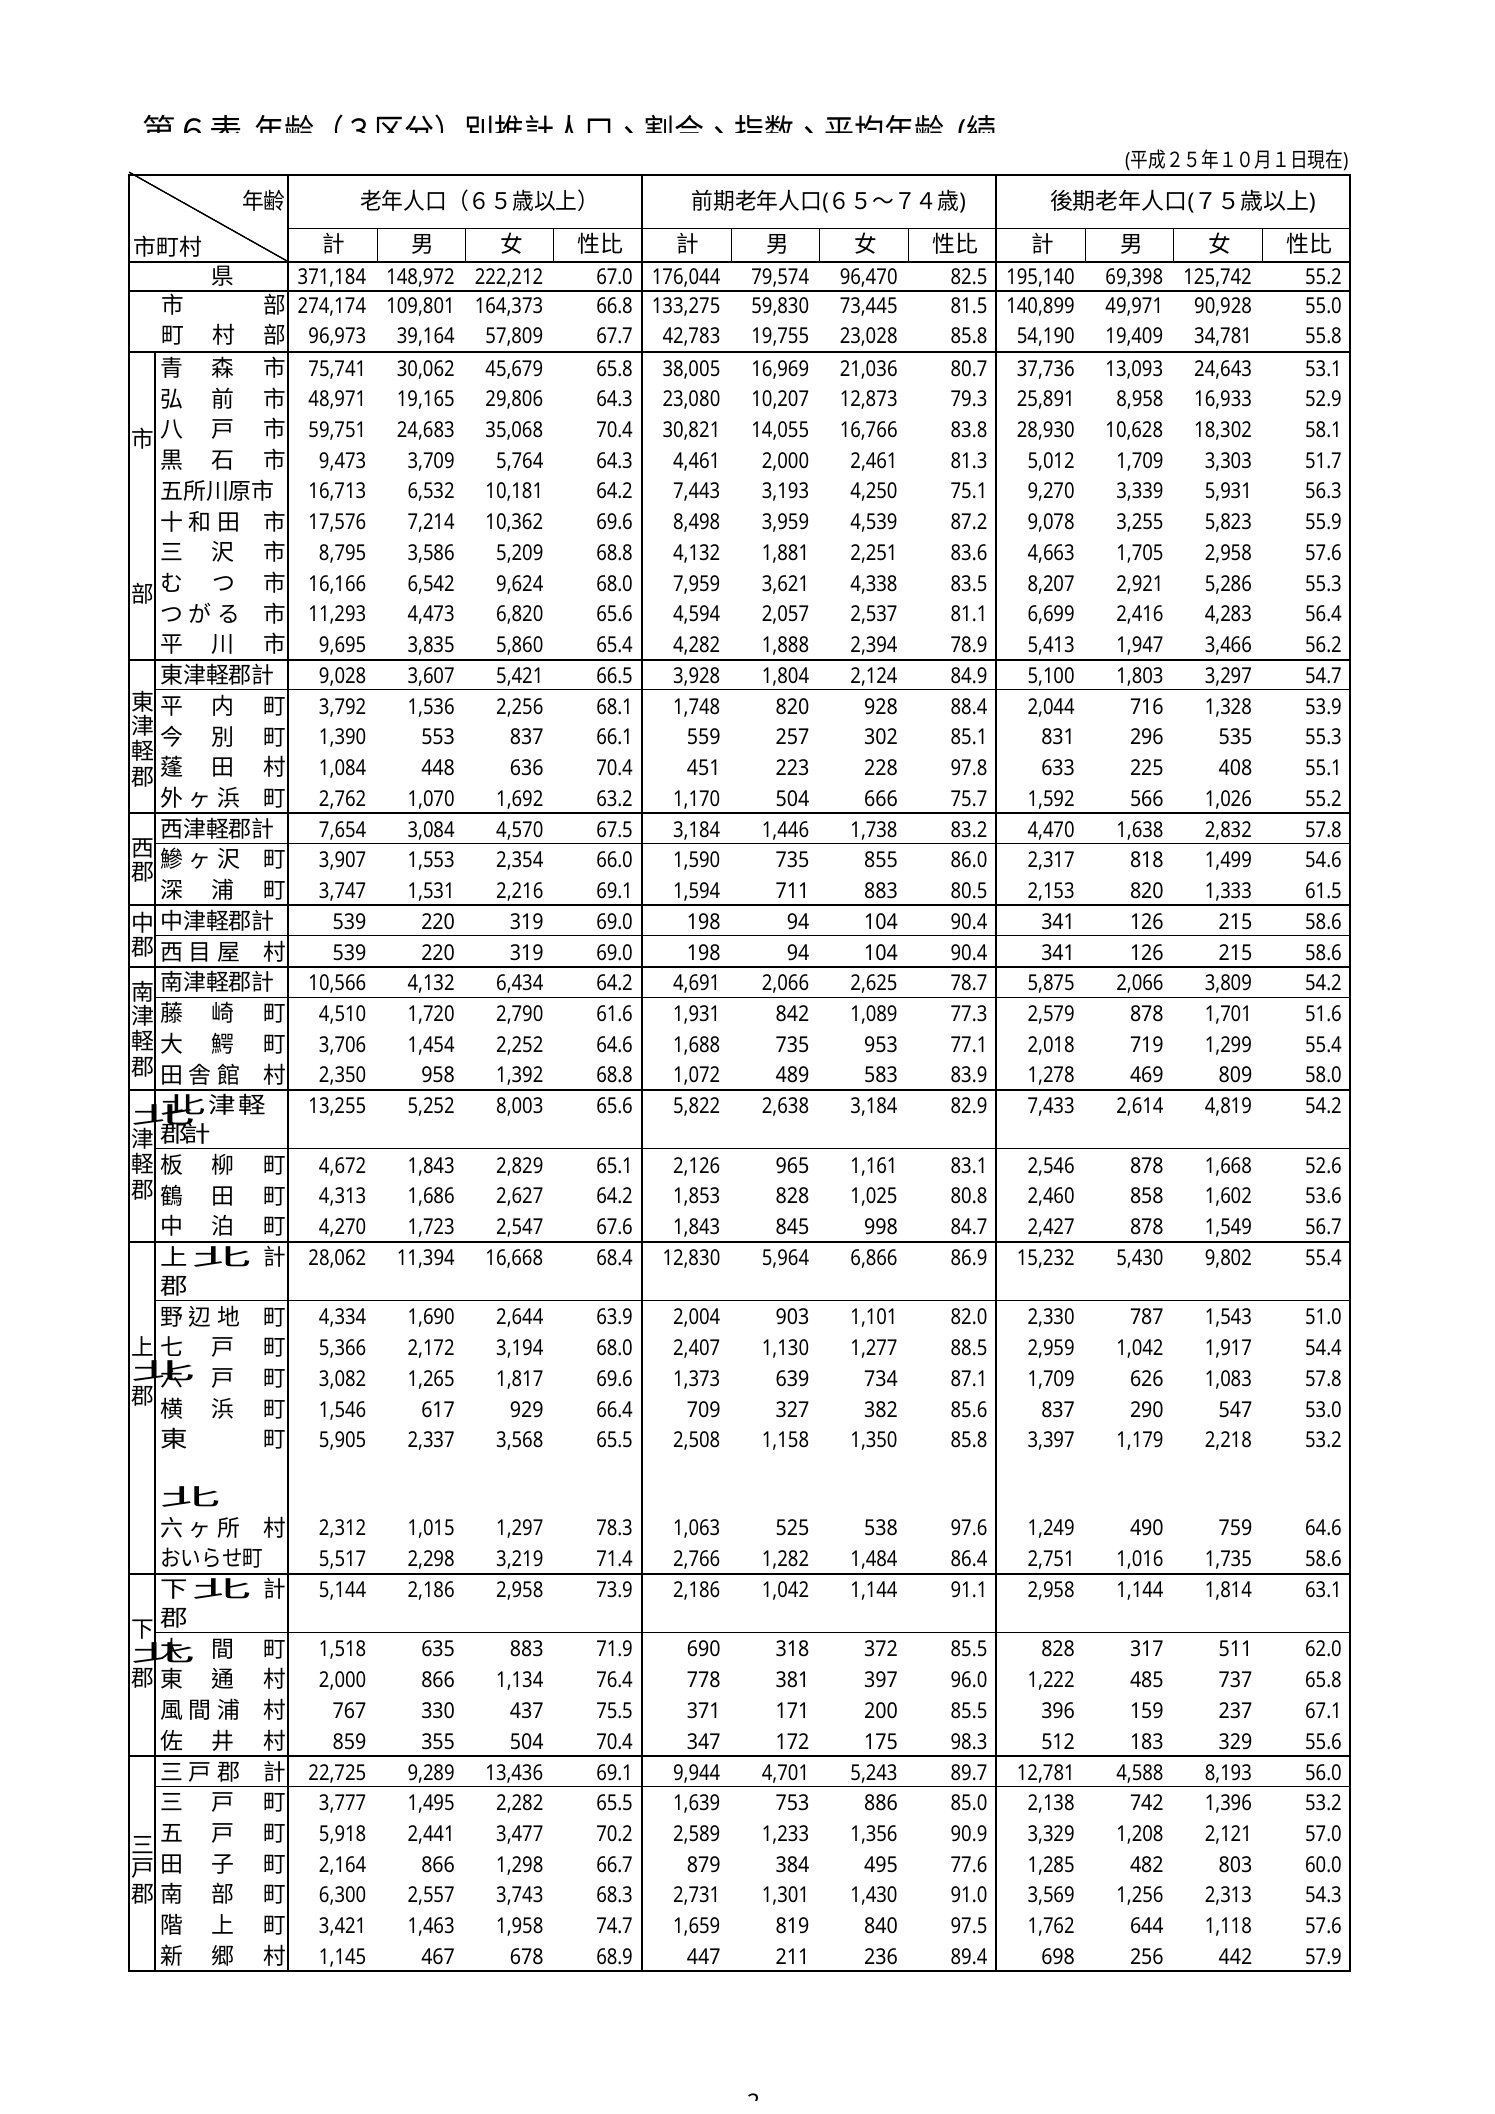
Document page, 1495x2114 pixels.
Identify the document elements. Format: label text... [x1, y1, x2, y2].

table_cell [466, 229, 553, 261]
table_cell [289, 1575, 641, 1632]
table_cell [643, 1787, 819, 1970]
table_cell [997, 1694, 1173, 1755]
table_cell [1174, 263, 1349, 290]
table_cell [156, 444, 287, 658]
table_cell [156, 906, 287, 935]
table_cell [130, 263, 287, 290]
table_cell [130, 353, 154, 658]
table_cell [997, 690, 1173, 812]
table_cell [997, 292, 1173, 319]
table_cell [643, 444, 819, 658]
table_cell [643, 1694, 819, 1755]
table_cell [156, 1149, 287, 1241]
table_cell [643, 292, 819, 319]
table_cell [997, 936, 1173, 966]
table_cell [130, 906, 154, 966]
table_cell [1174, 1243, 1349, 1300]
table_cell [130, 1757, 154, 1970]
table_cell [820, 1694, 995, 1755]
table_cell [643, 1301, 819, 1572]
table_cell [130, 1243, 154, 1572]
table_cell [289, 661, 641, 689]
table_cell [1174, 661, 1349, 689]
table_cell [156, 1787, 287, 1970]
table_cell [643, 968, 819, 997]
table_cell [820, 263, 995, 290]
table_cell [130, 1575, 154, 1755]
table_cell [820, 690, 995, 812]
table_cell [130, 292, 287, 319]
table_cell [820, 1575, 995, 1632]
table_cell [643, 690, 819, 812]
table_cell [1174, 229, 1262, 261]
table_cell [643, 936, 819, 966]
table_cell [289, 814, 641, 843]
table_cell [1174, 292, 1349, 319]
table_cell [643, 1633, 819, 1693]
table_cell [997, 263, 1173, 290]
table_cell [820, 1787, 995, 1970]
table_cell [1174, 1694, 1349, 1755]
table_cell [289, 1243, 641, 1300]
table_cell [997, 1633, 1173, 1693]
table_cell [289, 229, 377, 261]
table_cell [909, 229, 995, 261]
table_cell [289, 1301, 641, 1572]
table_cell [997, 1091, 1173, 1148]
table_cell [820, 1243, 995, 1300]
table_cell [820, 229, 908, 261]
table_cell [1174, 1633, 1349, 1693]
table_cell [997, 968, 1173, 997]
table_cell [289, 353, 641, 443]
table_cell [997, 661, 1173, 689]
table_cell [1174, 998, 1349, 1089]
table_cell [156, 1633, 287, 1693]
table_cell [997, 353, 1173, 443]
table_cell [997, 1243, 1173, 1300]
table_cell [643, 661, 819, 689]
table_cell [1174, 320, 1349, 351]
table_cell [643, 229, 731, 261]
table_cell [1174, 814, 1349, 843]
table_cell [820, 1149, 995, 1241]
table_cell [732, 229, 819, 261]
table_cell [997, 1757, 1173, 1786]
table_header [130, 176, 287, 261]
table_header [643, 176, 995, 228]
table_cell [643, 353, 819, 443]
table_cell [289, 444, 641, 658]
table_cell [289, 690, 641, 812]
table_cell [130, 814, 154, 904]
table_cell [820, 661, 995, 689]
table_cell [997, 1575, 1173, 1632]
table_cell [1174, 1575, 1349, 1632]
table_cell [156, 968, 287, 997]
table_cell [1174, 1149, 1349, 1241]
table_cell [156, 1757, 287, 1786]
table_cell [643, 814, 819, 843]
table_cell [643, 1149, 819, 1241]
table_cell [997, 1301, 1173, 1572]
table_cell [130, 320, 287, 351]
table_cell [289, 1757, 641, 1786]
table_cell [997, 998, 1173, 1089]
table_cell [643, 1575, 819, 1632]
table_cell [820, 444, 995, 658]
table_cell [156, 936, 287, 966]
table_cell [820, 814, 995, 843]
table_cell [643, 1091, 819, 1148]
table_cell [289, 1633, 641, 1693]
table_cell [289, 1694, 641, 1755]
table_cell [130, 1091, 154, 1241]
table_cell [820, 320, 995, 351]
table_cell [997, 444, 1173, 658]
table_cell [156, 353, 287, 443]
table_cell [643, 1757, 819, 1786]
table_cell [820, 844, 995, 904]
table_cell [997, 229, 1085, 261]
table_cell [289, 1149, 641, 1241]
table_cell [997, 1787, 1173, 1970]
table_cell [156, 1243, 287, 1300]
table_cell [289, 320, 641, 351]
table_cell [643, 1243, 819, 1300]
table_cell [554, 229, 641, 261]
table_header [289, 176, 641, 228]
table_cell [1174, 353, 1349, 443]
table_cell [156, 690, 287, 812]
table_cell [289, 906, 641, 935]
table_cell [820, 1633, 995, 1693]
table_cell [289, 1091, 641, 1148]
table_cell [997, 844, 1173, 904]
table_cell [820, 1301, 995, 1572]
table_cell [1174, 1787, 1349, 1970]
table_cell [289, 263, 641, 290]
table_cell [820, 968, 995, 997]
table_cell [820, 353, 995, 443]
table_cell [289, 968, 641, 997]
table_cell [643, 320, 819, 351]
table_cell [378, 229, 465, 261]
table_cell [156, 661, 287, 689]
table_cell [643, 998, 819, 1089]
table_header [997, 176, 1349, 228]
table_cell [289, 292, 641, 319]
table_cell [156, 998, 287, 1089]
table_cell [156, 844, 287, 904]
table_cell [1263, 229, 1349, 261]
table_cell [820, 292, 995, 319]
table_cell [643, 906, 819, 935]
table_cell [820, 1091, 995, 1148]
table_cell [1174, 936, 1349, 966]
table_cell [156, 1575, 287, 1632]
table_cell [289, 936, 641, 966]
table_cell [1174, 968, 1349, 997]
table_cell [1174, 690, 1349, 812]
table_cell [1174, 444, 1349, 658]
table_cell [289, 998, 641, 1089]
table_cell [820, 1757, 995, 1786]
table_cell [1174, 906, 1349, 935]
text (平成２５年１０月１日現在) [117, 145, 1348, 174]
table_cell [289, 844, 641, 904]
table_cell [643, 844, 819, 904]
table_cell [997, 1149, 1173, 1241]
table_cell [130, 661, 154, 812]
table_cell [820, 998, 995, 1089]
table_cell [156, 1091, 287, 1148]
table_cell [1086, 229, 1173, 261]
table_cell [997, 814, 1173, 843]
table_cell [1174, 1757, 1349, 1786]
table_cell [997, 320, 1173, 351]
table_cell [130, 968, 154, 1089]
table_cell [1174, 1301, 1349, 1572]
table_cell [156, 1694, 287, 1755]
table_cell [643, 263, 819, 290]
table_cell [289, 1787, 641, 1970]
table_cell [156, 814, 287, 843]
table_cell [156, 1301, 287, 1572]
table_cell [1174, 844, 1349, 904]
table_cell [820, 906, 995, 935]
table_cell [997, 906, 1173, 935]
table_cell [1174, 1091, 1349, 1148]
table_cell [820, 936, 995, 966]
